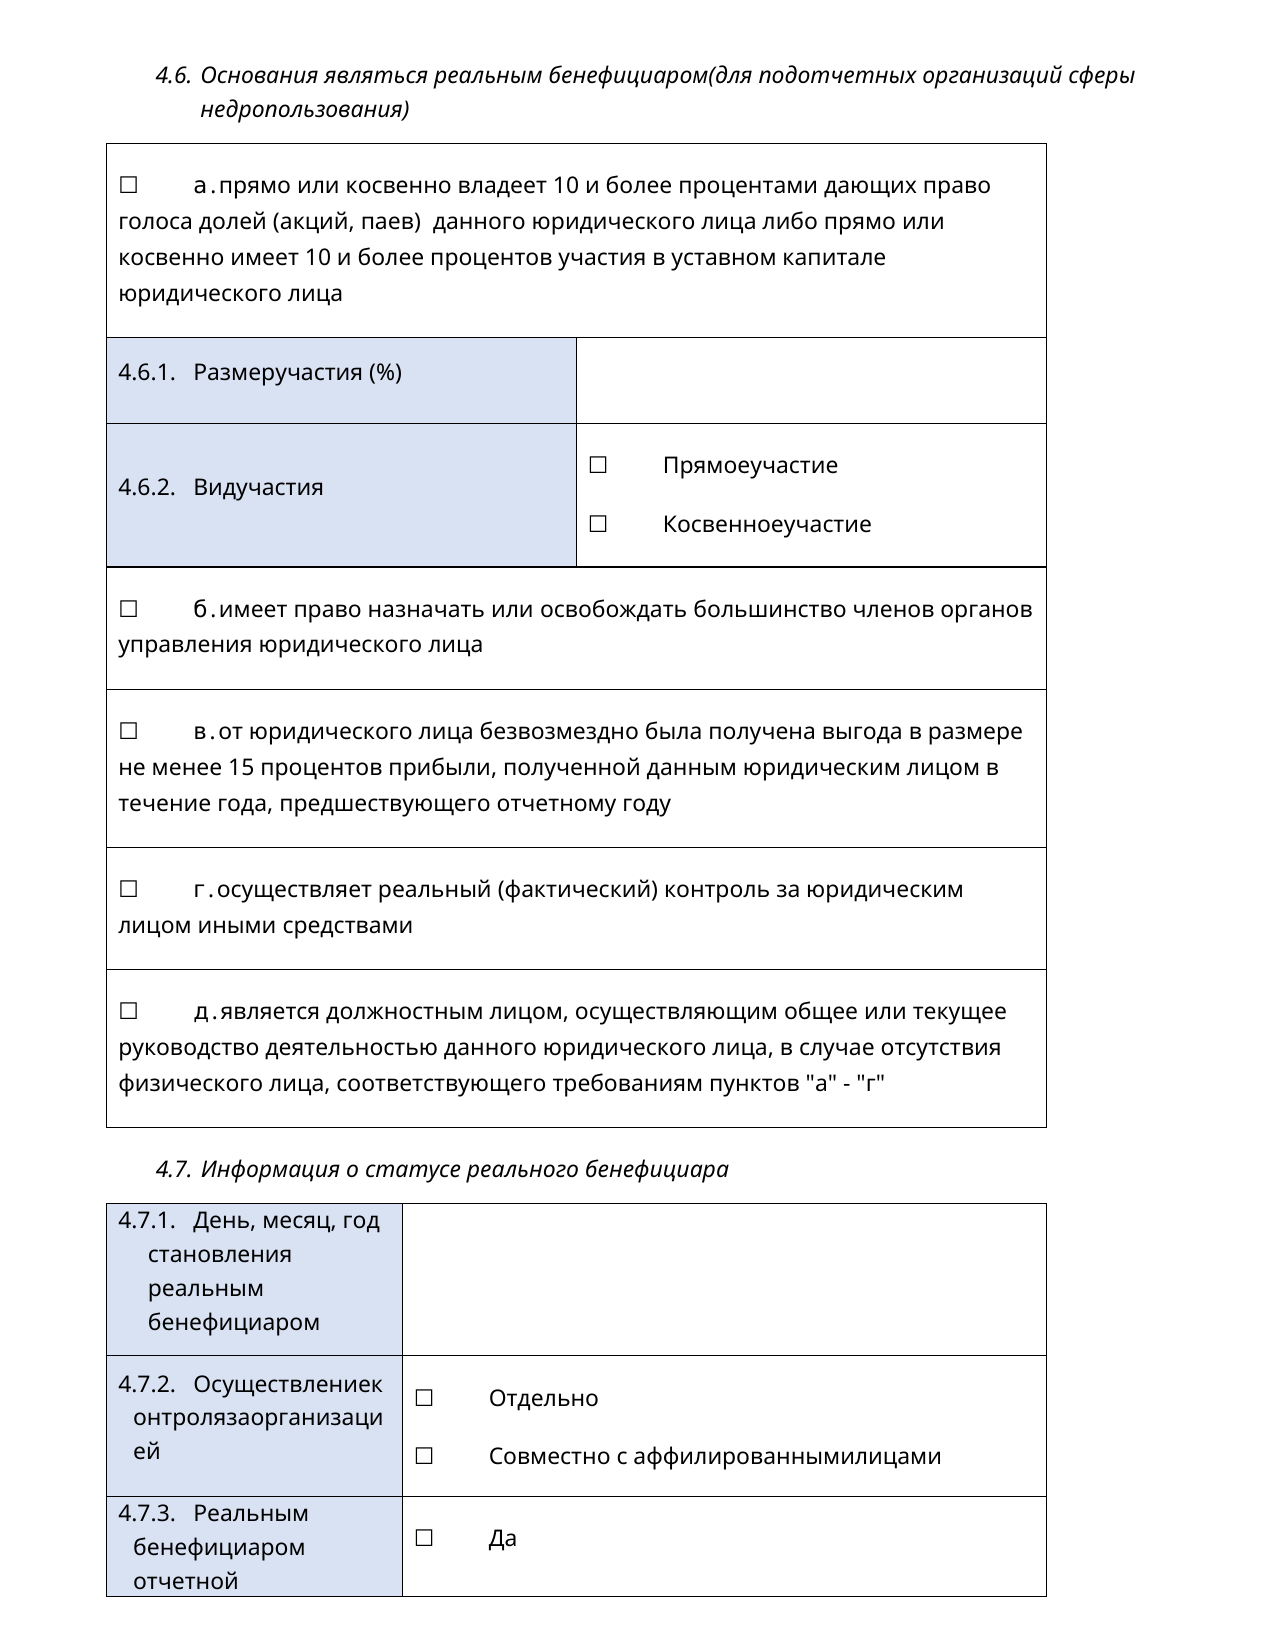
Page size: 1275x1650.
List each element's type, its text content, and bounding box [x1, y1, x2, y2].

table_header [403, 1204, 1046, 1355]
table_header День, месяц, год становления реальным бенефициаром [107, 1204, 402, 1355]
table_cell Размеручастия (%) [107, 338, 576, 423]
table_cell ☐ в․от юридического лица безвозмездно была получена выгода в размере не менее 15 процентов прибыли, полученной данным юридическим лицом в течение года, предшествующего отчетному году [107, 690, 1046, 847]
list Информация о статусе реального бенефициара [156, 1153, 1211, 1184]
table_header ☐ а․прямо или косвенно владеет 10 и более процентами дающих право голоса долей (акций, паев) данного юридического лица либо прямо или косвенно имеет 10 и более процентов участия в уставном капитале юридического лица [107, 144, 1046, 337]
table_cell ☐ Прямоеучастие ☐ Косвенноеучастие [577, 424, 1046, 566]
table_cell Видучастия [107, 424, 576, 566]
table_cell ☐ г․осуществляет реальный (фактический) контроль за юридическим лицом иными средствами [107, 848, 1046, 969]
table_cell [577, 338, 1046, 423]
list Основания являться реальным бенефициаром(для подотчетных организаций сферы недропользования) [155, 59, 1211, 124]
table_cell ☐ б․имеет право назначать или освобождать большинство членов органов управления юридического лица [107, 568, 1046, 688]
table_cell ☐ д․является должностным лицом, осуществляющим общее или текущее руководство деятельностью данного юридического лица, в случае отсутствия физического лица, соответствующего требованиям пунктов "а" - "г" [107, 970, 1046, 1127]
table_cell ☐ Да ☐ Нет [403, 1497, 1046, 1596]
table_cell ☐ Отдельно ☐ Совместно с аффилированнымилицами [403, 1356, 1046, 1496]
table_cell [107, 1497, 402, 1596]
table_cell Осуществлениеконтролязаорганизацией [107, 1356, 402, 1496]
